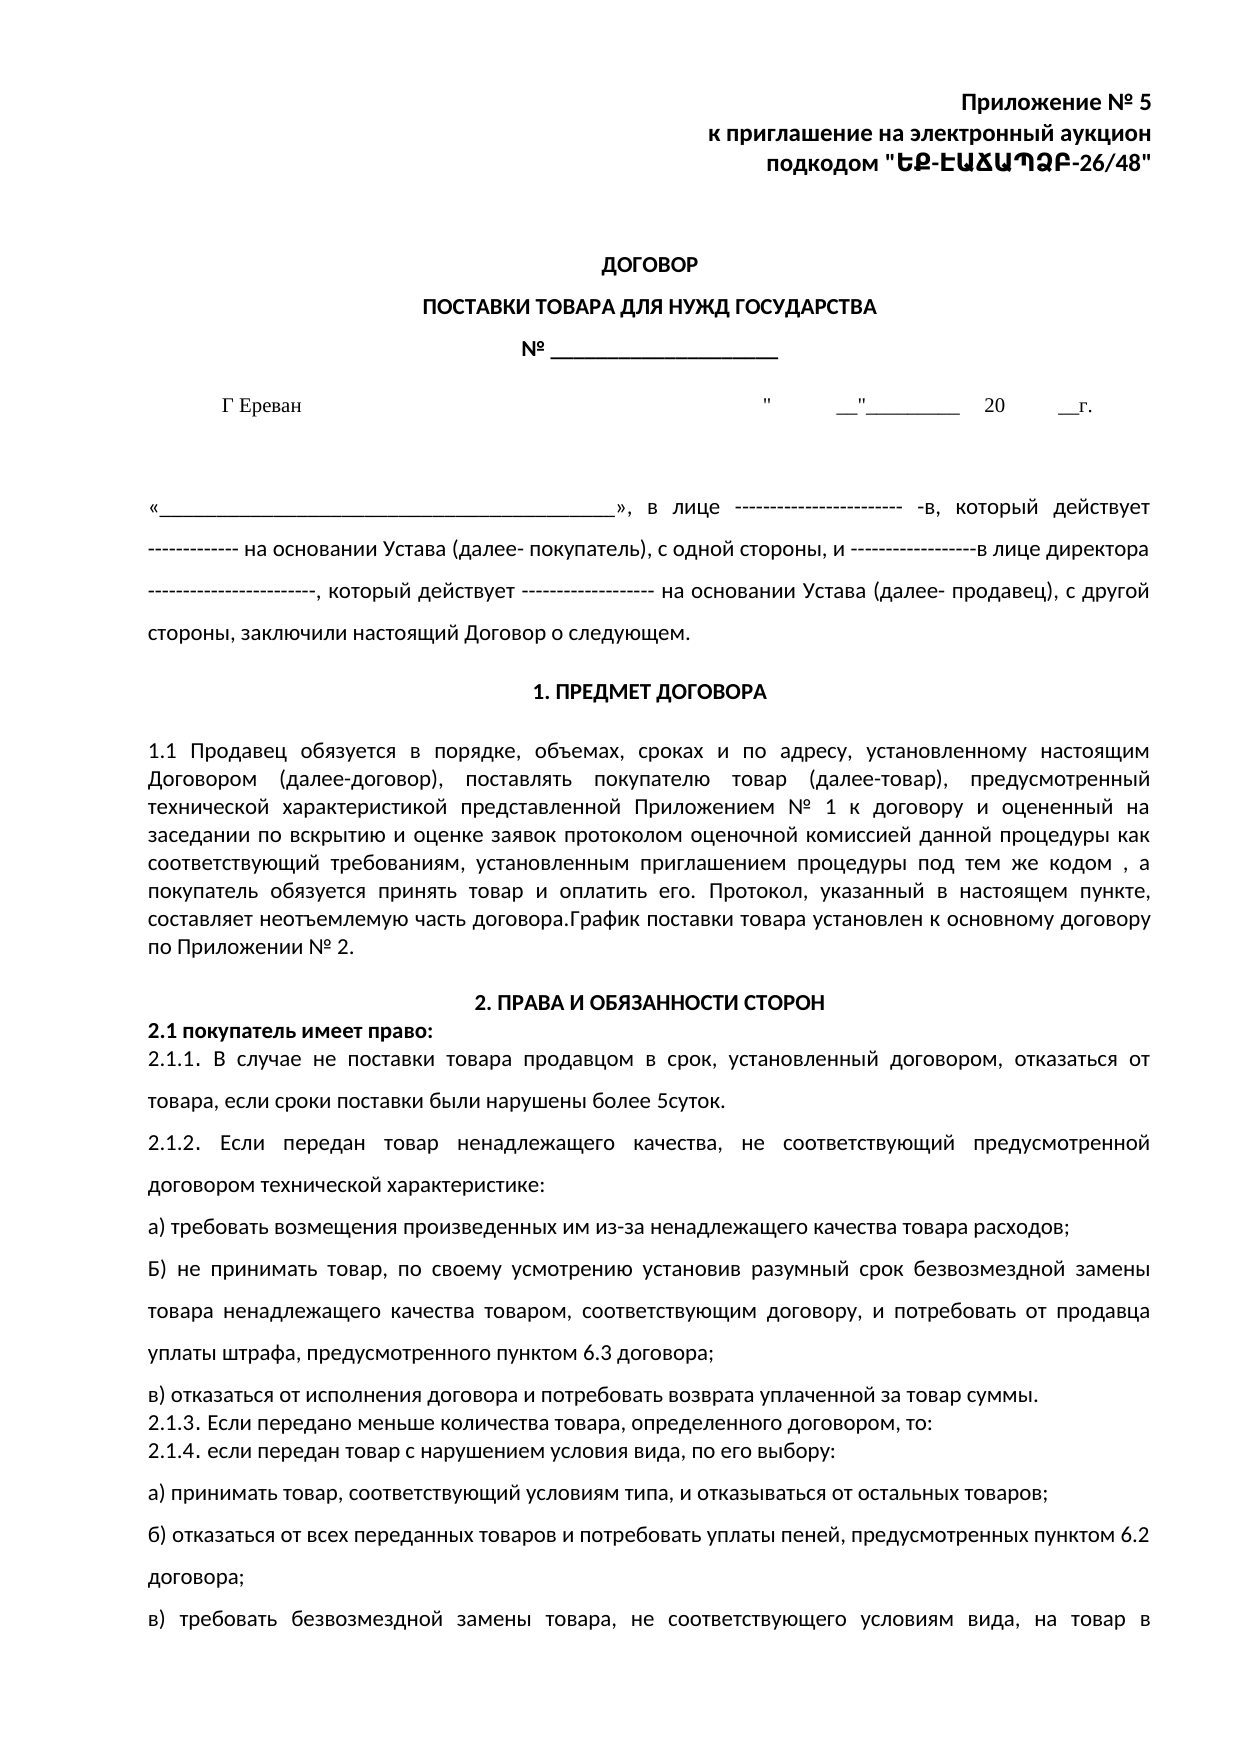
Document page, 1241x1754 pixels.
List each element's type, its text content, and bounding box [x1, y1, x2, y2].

text к приглашение на электронный аукцион [177, 117, 1152, 147]
list 2.1.4․ если передан товар с нарушением условия вида, по его выбору: [148, 1436, 1152, 1464]
text ПОСТАВКИ ТОВАРА ДЛЯ НУЖД ГОСУДАРСТВА [148, 292, 1152, 321]
text № ____________________ [148, 334, 1152, 362]
list б) отказаться от всех переданных товаров и потребовать уплаты пеней, предусмотренных пунктом 6.2 договора; [148, 1520, 1152, 1590]
list Б) не принимать товар, по своему усмотрению установив разумный срок безвозмездной замены товара ненадлежащего качества товаром, соответствующим договору, и потребовать от продавца уплаты штрафа, предусмотренного пунктом 6.3 договора; [148, 1254, 1152, 1366]
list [148, 1604, 1152, 1632]
text «________________________________________», в лице ------------------------ -в, который действует ------------- на основании Устава (далее- покупатель), с одной стороны, и ------------------в лице директора ------------------------, который действует ------------------- на основании Устава (далее- продавец), с другой стороны, заключили настоящий Договор о следующем. [148, 492, 1152, 646]
table_header Г Ереван [136, 393, 620, 434]
text 2.1 покупатель имеет право: [148, 1016, 1152, 1044]
text 1.1 Продавец обязуется в порядке, объемах, сроках и по адресу, установленному настоящим Договором (далее-договор), поставлять покупателю товар (далее-товар), предусмотренный технической характеристикой представленной Приложением № 1 к договору и оцененный на заседании по вскрытию и оценке заявок протоколом оценочной комиссией данной процедуры как соответствующий требованиям, установленным приглашением процедуры под тем же кодом , а покупатель обязуется принять товар и оплатить его. Протокол, указанный в настоящем пункте, составляет неотъемлемую часть договора.График поставки товара установлен к основному договору по Приложении № 2. [148, 736, 1152, 960]
list а) принимать товар, соответствующий условиям типа, и отказываться от остальных товаров; [148, 1478, 1152, 1506]
list а) требовать возмещения произведенных им из-за ненадлежащего качества товара расходов; [148, 1212, 1152, 1240]
text ДОГОВОР [148, 251, 1152, 278]
text Приложение № 5 [148, 86, 1152, 117]
text подкодом "ԵՔ-ԷԱՃԱՊՁԲ-26/48" [177, 147, 1152, 178]
list 2.1.2․ Если передан товар ненадлежащего качества, не соответствующий предусмотренной договором технической характеристике: [148, 1128, 1152, 1198]
table_header " __"_________ 20 __г. [620, 393, 1104, 434]
list 2. ПРАВА И ОБЯЗАННОСТИ СТОРОН [148, 988, 1152, 1016]
text 2.1.3․ Если передано меньше количества товара, определенного договором, то: [148, 1408, 1152, 1436]
list 2.1.1․ В случае не поставки товара продавцом в срок, установленный договором, отказаться от товара, если сроки поставки были нарушены более 5суток. [148, 1044, 1152, 1114]
text 1. ПРЕДМЕТ ДОГОВОРА [148, 677, 1152, 705]
text в) отказаться от исполнения договора и потребовать возврата уплаченной за товар суммы. [148, 1380, 1152, 1408]
